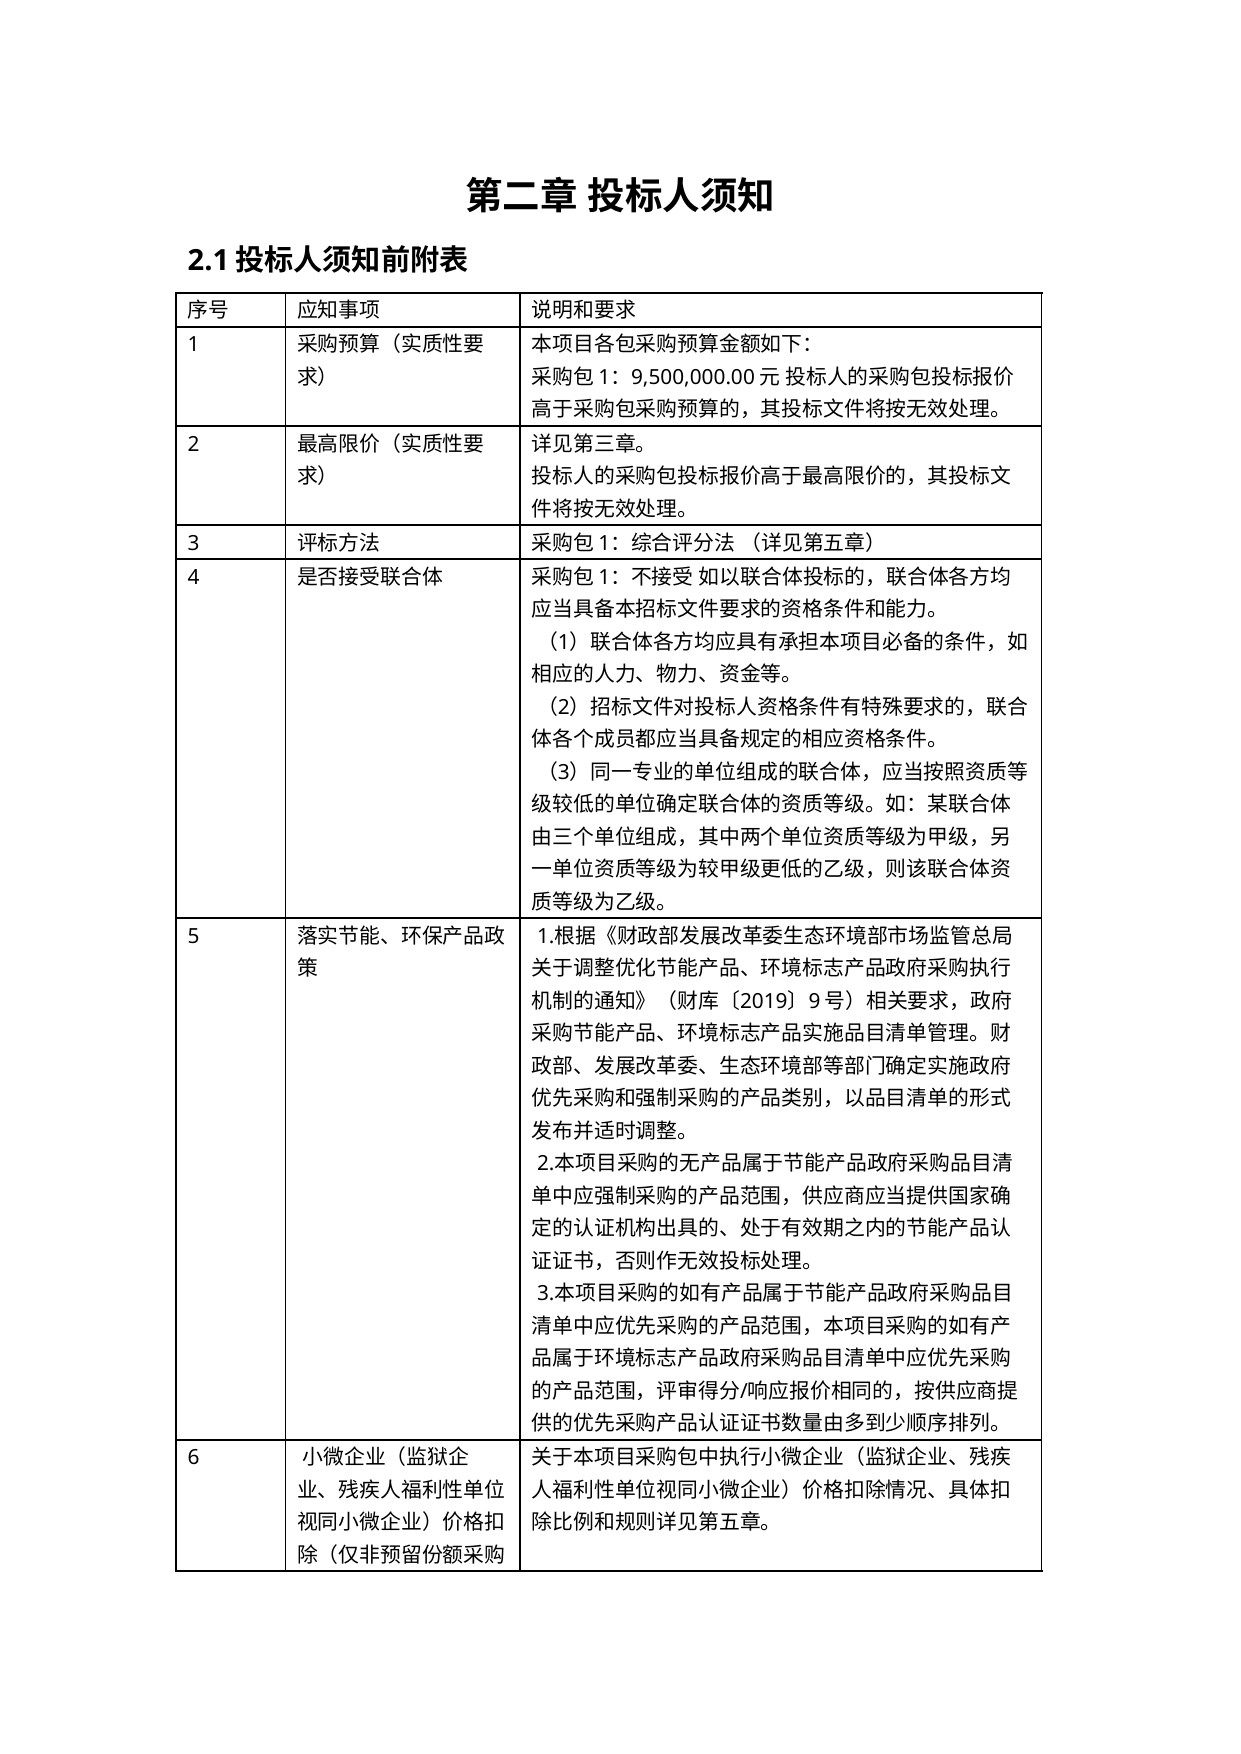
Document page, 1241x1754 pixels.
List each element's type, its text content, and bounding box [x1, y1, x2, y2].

table_cell 采购预算（实质性要求） [286, 328, 519, 425]
table_cell 是否接受联合体 [286, 560, 519, 917]
table_header 说明和要求 [521, 294, 1041, 326]
table_cell 本项目各包采购预算金额如下： 采购包1：9,500,000.00元 投标人的采购包投标报价高于采购包采购预算的，其投标文件将按无效处理。 [521, 328, 1041, 425]
table_cell 2 [177, 427, 285, 524]
table_cell 1 [177, 328, 285, 425]
table_cell 最高限价（实质性要求） [286, 427, 519, 524]
table_cell 6 [177, 1441, 285, 1570]
table_cell 3 [177, 526, 285, 558]
table_cell 落实节能、环保产品政策 [286, 919, 519, 1439]
table_cell 4 [177, 560, 285, 917]
table_header 序号 [177, 294, 285, 326]
table_cell 1.根据《财政部发展改革委生态环境部市场监管总局关于调整优化节能产品、环境标志产品政府采购执行机制的通知》（财库〔2019〕9号）相关要求，政府采购节能产品、环境标志产品实施品目清单管理。财政部、发展改革委、生态环境部等部门确定实施政府优先采购和强制采购的产品类别，以品目清单的形式发布并适时调整。 2.本项目采购的无产品属于节能产品政府采购品目清单中应强制采购的产品范围，供应商应当提供国家确定的认证机构出具的、处于有效期之内的节能产品认证证书，否则作无效投标处理。 3.本项目采购的如有产品属于节能产品政府采购品目清单中应优先采购的产品范围，本项目采购的如有产品属于环境标志产品政府采购品目清单中应优先采购的产品范围，评审得分/响应报价相同的，按供应商提供的优先采购产品认证证书数量由多到少顺序排列。 [521, 919, 1041, 1439]
text 2.1投标人须知前附表 [187, 227, 1053, 292]
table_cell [286, 1441, 519, 1570]
table_cell 详见第三章。 投标人的采购包投标报价高于最高限价的，其投标文件将按无效处理。 [521, 427, 1041, 524]
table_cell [521, 1441, 1041, 1570]
text 第二章 投标人须知 [187, 162, 1053, 227]
table_header 应知事项 [286, 294, 519, 326]
table_cell 5 [177, 919, 285, 1439]
table_cell 采购包1：不接受 如以联合体投标的，联合体各方均应当具备本招标文件要求的资格条件和能力。 （1）联合体各方均应具有承担本项目必备的条件，如相应的人力、物力、资金等。 （2）招标文件对投标人资格条件有特殊要求的，联合体各个成员都应当具备规定的相应资格条件。 （3）同一专业的单位组成的联合体，应当按照资质等级较低的单位确定联合体的资质等级。如：某联合体由三个单位组成，其中两个单位资质等级为甲级，另一单位资质等级为较甲级更低的乙级，则该联合体资质等级为乙级。 [521, 560, 1041, 917]
table_cell 评标方法 [286, 526, 519, 558]
table_cell 采购包1：综合评分法 （详见第五章） [521, 526, 1041, 558]
